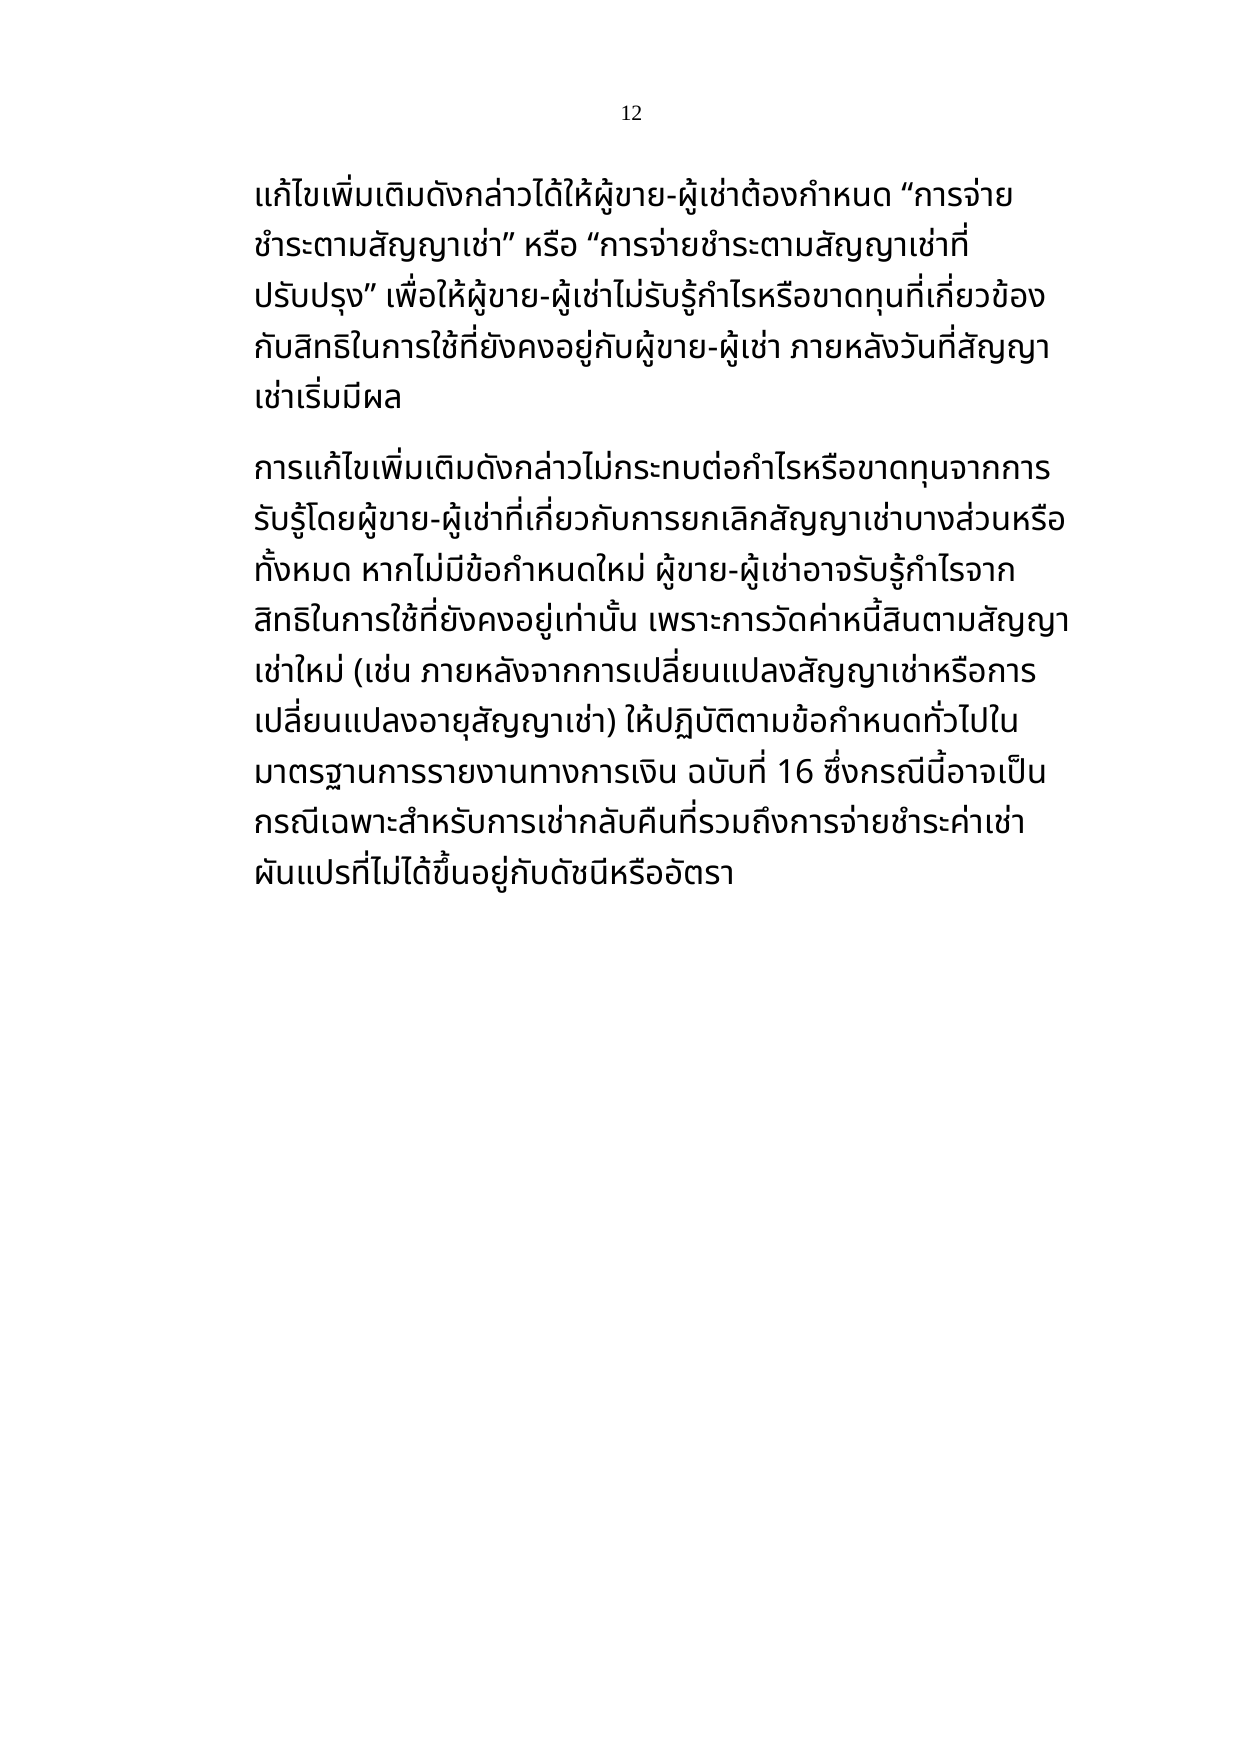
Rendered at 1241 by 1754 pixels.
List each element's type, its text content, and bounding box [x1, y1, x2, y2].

text การแก้ไขเพิ่มเติมดังกล่าวไม่กระทบต่อกำไรหรือขาดทุนจากการรับรู้โดยผู้ขาย-ผู้เช่าที่เกี่ยวกับการยกเลิกสัญญาเช่าบางส่วนหรือทั้งหมด หากไม่มีข้อกำหนดใหม่ ผู้ขาย-ผู้เช่าอาจรับรู้กำไรจากสิทธิในการใช้ที่ยังคงอยู่เท่านั้น เพราะการวัดค่าหนี้สินตามสัญญาเช่าใหม่ (เช่น ภายหลังจากการเปลี่ยนแปลงสัญญาเช่าหรือการเปลี่ยนแปลงอายุสัญญาเช่า) ให้ปฏิบัติตามข้อกำหนดทั่วไปในมาตรฐานการรายงานทางการเงิน ฉบับที่ 16 ซึ่งกรณีนี้อาจเป็นกรณีเฉพาะสำหรับการเช่ากลับคืนที่รวมถึงการจ่ายชำระค่าเช่าผันแปรที่ไม่ได้ขึ้นอยู่กับดัชนีหรืออัตรา [253, 444, 1072, 899]
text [253, 171, 1072, 423]
